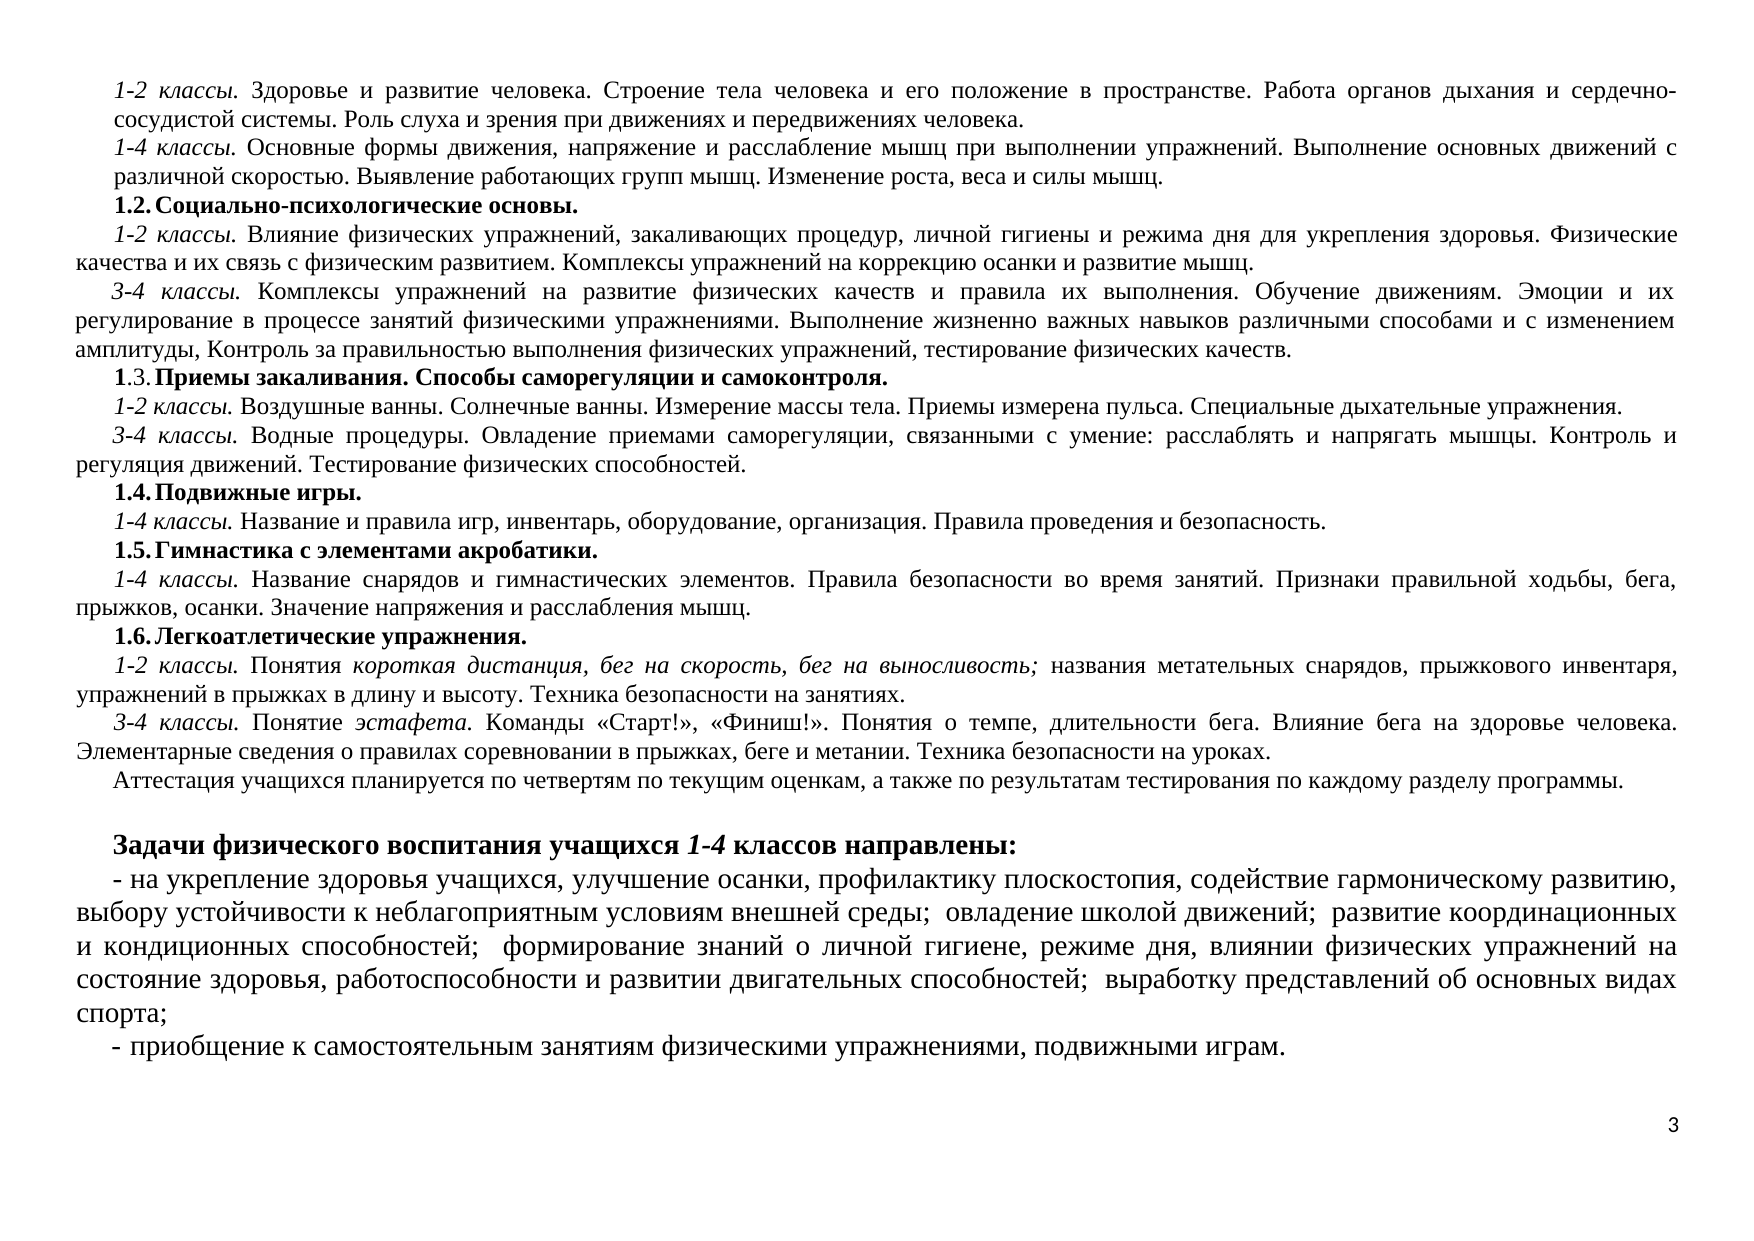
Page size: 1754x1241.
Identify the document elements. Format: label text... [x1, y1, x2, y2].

text 1.6. Легкоатлетические упражнения. [114, 621, 1679, 650]
text 1-4 классы. Основные формы движения, напряжение и расслабление мышц при выполнении упражнений. Выполнение основных движений с различной скоростью. Выявление работающих групп мышц. Изменение роста, веса и силы мышц. [113, 132, 1679, 190]
text 1-2 классы. Понятия короткая дистанция, бег на скорость, бег на выносливость; названия метательных снарядов, прыжкового инвентаря, упражнений в прыжках в длину и высоту. Техника безопасности на занятиях. [76, 650, 1678, 707]
text 1-4 классы. Название и правила игр, инвентарь, оборудование, организация. Правила проведения и безопасность. [75, 506, 1677, 535]
list приобщение к самостоятельным занятиям физическими упражнениями, подвижными играм. [111, 1028, 1679, 1062]
text 1.3. Приемы закаливания. Способы саморегуляции и самоконтроля. [114, 362, 1679, 391]
text 3-4 классы. Водные процедуры. Овладение приемами саморегуляции, связанными с умение: расслаблять и напрягать мышцы. Контроль и регуляция движений. Тестирование физических способностей. [76, 420, 1679, 477]
text Аттестация учащихся планируется по четвертям по текущим оценкам, а также по результатам тестирования по каждому разделу программы. [75, 765, 1679, 794]
text 3-4 классы. Комплексы упражнений на развитие физических качеств и правила их выполнения. Обучение движениям. Эмоции и их регулирование в процессе занятий физическими упражнениями. Выполнение жизненно важных навыков различными способами и с изменением амплитуды, Контроль за правильностью выполнения физических упражнений, тестирование физических качеств. [75, 276, 1676, 362]
text 1-2 классы. Влияние физических упражнений, закаливающих процедур, личной гигиены и режима дня для укрепления здоровья. Физические качества и их связь с физическим развитием. Комплексы упражнений на коррекцию осанки и развитие мышц. [76, 219, 1679, 276]
text Задачи физического воспитания учащихся 1-4 классов направлены: [75, 827, 1679, 861]
text - на укрепление здоровья учащихся, улучшение осанки, профилактику плоскостопия, содействие гармоническому развитию, выбору устойчивости к неблагоприятным условиям внешней среды; овладение школой движений; развитие координационных и кондиционных способностей; формирование знаний о личной гигиене, режиме дня, влиянии физических упражнений на состояние здоровья, работоспособности и развитии двигательных способностей; выработку представлений об основных видах спорта; [76, 861, 1679, 1028]
text 1.2. Социально-психологические основы. [114, 190, 1679, 219]
text 1-2 классы. Здоровье и развитие человека. Строение тела человека и его положение в пространстве. Работа органов дыхания и сердечно-сосудистой системы. Роль слуха и зрения при движениях и передвижениях человека. [113, 75, 1679, 132]
text 1-4 классы. Название снарядов и гимнастических элементов. Правила безопасности во время занятий. Признаки правильной ходьбы, бега, прыжков, осанки. Значение напряжения и расслабления мышц. [76, 564, 1678, 621]
text 1.4. Подвижные игры. [114, 477, 1679, 506]
text 1.5. Гимнастика с элементами акробатики. [114, 535, 1679, 564]
text 1-2 классы. Воздушные ванны. Солнечные ванны. Измерение массы тела. Приемы измерена пульса. Специальные дыхательные упражнения. [76, 391, 1676, 420]
text 3-4 классы. Понятие эстафета. Команды «Старт!», «Финиш!». Понятия о темпе, длительности бега. Влияние бега на здоровье человека. Элементарные сведения о правилах соревновании в прыжках, беге и метании. Техника безопасности на уроках. [76, 707, 1679, 765]
